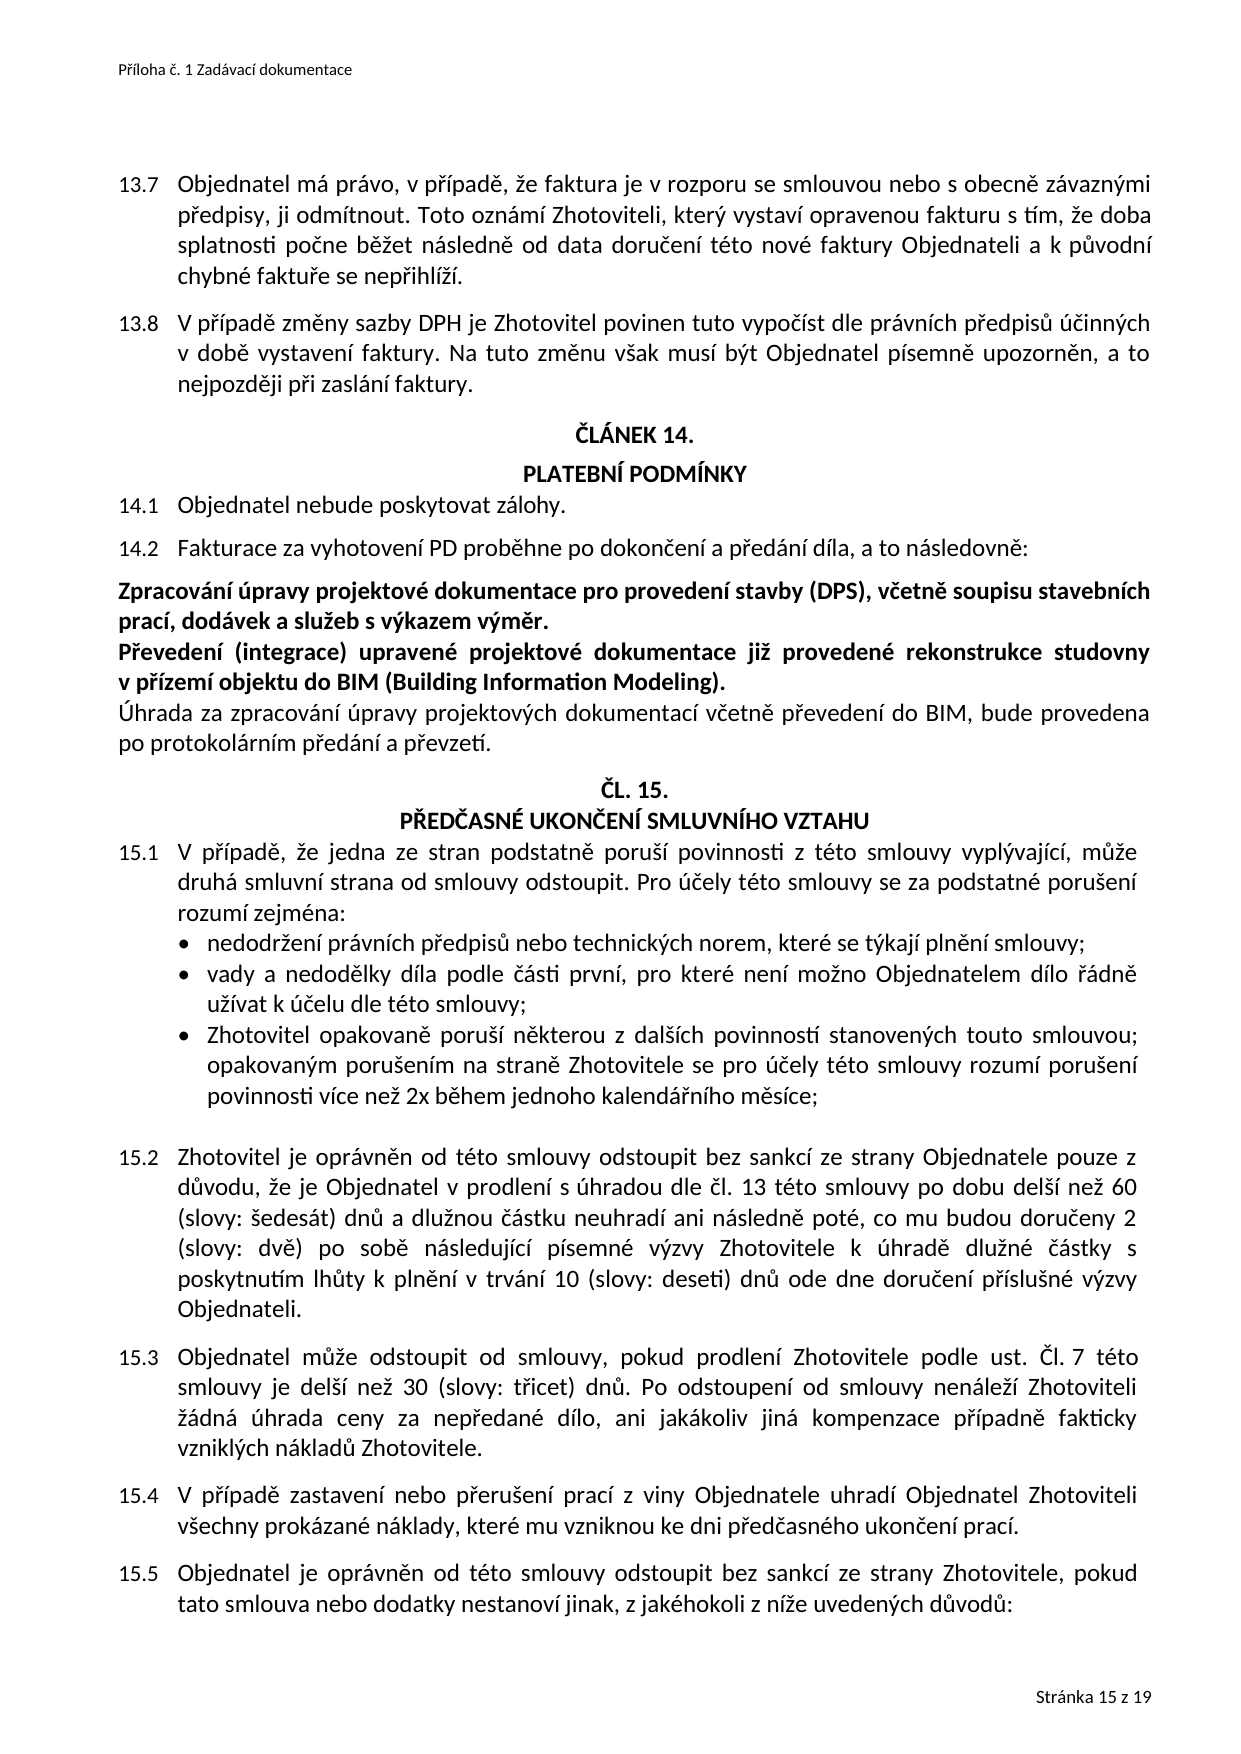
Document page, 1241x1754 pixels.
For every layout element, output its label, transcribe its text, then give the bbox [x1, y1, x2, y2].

subtitle Článek 14. [118, 419, 1152, 450]
list Fakturace za vyhotovení PD proběhne po dokončení a předání díla, a to následovně: [118, 532, 1152, 562]
list V případě zastavení nebo přerušení prací z viny Objednatele uhradí Objednatel Zhotoviteli všechny prokázané náklady, které mu vzniknou ke dni předčasného ukončení prací. [118, 1479, 1138, 1541]
list V případě změny sazby DPH je Zhotovitel povinen tuto vypočíst dle právních předpisů účinných v době vystavení faktury. Na tuto změnu však musí být Objednatel písemně upozorněn, a to nejpozději při zaslání faktury. [118, 307, 1152, 399]
list Objednatel může odstoupit od smlouvy, pokud prodlení Zhotovitele podle ust. Čl. 7 této smlouvy je delší než 30 (slovy: třicet) dnů. Po odstoupení od smlouvy nenáleží Zhotoviteli žádná úhrada ceny za nepředané dílo, ani jakákoliv jiná kompenzace případně fakticky vzniklých nákladů Zhotovitele. [118, 1341, 1138, 1463]
list nedodržení právních předpisů nebo technických norem, které se týkají plnění smlouvy; [177, 927, 1139, 958]
subtitle Předčasné ukončení smluvního vztahu [118, 805, 1152, 836]
list Objednatel má právo, v případě, že faktura je v rozporu se smlouvou nebo s obecně závaznými předpisy, ji odmítnout. Toto oznámí Zhotoviteli, který vystaví opravenou fakturu s tím, že doba splatnosti počne běžet následně od data doručení této nové faktury Objednateli a k původní chybné faktuře se nepřihlíží. [118, 168, 1152, 290]
text Převedení (integrace) upravené projektové dokumentace již provedené rekonstrukce studovny v přízemí objektu do BIM (Building Information Modeling). [118, 636, 1152, 697]
list Objednatel je oprávněn od této smlouvy odstoupit bez sankcí ze strany Zhotovitele, pokud tato smlouva nebo dodatky nestanoví jinak, z jakéhokoli z níže uvedených důvodů: [118, 1557, 1139, 1618]
list Objednatel nebude poskytovat zálohy. [118, 489, 1152, 519]
list vady a nedodělky díla podle části první, pro které není možno Objednatelem dílo řádně užívat k účelu dle této smlouvy; [177, 958, 1139, 1019]
list Zhotovitel opakovaně poruší některou z dalších povinností stanovených touto smlouvou; opakovaným porušením na straně Zhotovitele se pro účely této smlouvy rozumí porušení povinnosti více než 2x během jednoho kalendářního měsíce; [177, 1019, 1139, 1110]
list Zhotovitel je oprávněn od této smlouvy odstoupit bez sankcí ze strany Objednatele pouze z důvodu, že je Objednatel v prodlení s úhradou dle čl. 13 této smlouvy po dobu delší než 60 (slovy: šedesát) dnů a dlužnou částku neuhradí ani následně poté, co mu budou doručeny 2 (slovy: dvě) po sobě následující písemné výzvy Zhotovitele k úhradě dlužné částky s poskytnutím lhůty k plnění v trvání 10 (slovy: deseti) dnů ode dne doručení příslušné výzvy Objednateli. [118, 1141, 1138, 1324]
subtitle Čl. 15. [118, 775, 1152, 805]
list V případě, že jedna ze stran podstatně poruší povinnosti z této smlouvy vyplývající, může druhá smluvní strana od smlouvy odstoupit. Pro účely této smlouvy se za podstatné porušení rozumí zejména: [118, 836, 1139, 927]
text Zpracování úpravy projektové dokumentace pro provedení stavby (DPS), včetně soupisu stavebních prací, dodávek a služeb s výkazem výměr. [118, 575, 1152, 636]
subtitle Platební podmínky [118, 458, 1152, 489]
text Úhrada za zpracování úpravy projektových dokumentací včetně převedení do BIM, bude provedena po protokolárním předání a převzetí. [118, 697, 1152, 758]
